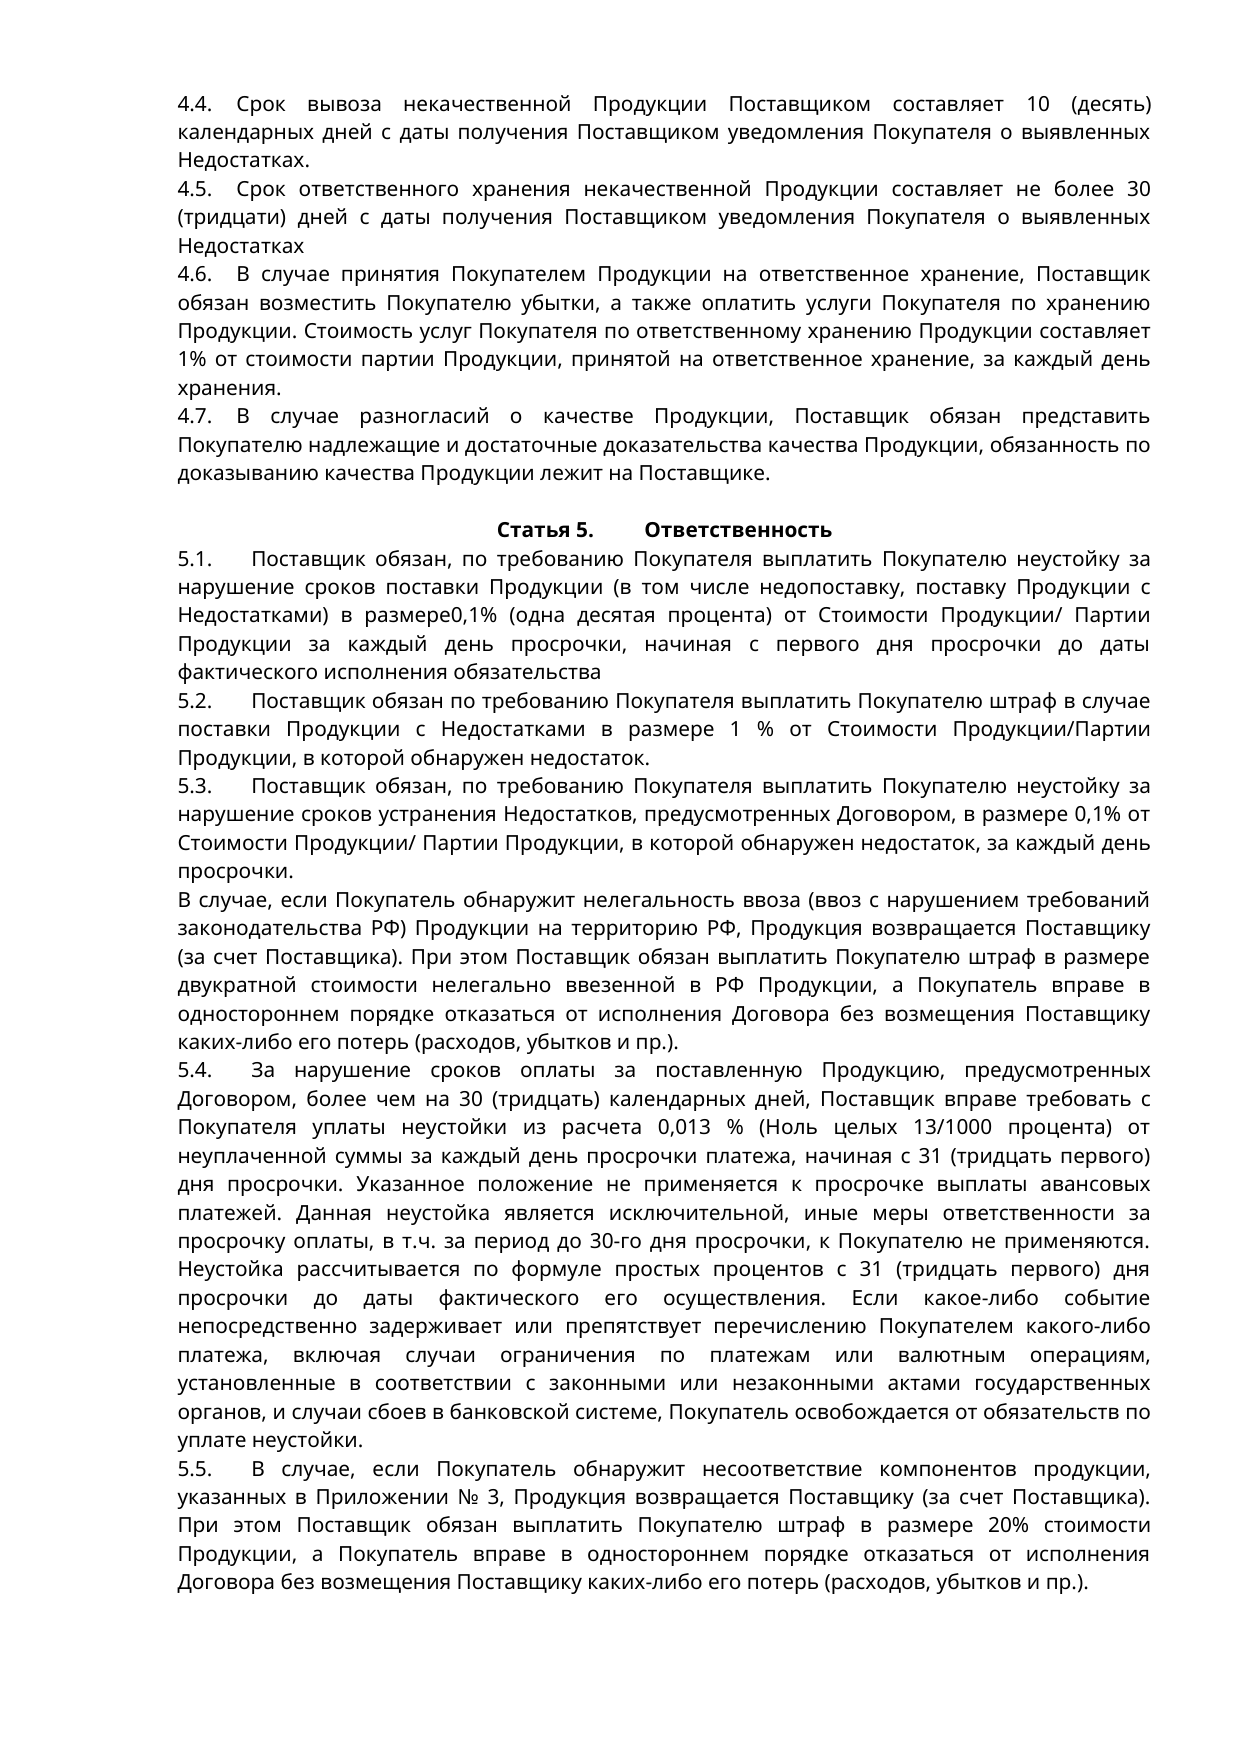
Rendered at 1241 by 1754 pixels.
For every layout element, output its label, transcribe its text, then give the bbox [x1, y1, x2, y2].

list Поставщик обязан, по требованию Покупателя выплатить Покупателю неустойку за нарушение сроков поставки Продукции (в том числе недопоставку, поставку Продукции с Недостатками) в размере0,1% (одна десятая процента) от Стоимости Продукции/ Партии Продукции за каждый день просрочки, начиная с первого дня просрочки до даты фактического исполнения обязательства [177, 544, 1152, 686]
list Срок вывоза некачественной Продукции Поставщиком составляет 10 (десять) календарных дней с даты получения Поставщиком уведомления Покупателя о выявленных Недостатках. [177, 89, 1152, 174]
list Поставщик обязан по требованию Покупателя выплатить Покупателю штраф в случае поставки Продукции с Недостатками в размере 1 % от Стоимости Продукции/Партии Продукции, в которой обнаружен недостаток. [177, 686, 1152, 771]
list За нарушение сроков оплаты за поставленную Продукцию, предусмотренных Договором, более чем на 30 (тридцать) календарных дней, Поставщик вправе требовать с Покупателя уплаты неустойки из расчета 0,013 % (Ноль целых 13/1000 процента) от неуплаченной суммы за каждый день просрочки платежа, начиная с 31 (тридцать первого) дня просрочки. Указанное положение не применяется к просрочке выплаты авансовых платежей. Данная неустойка является исключительной, иные меры ответственности за просрочку оплаты, в т.ч. за период до 30-го дня просрочки, к Покупателю не применяются. Неустойка рассчитывается по формуле простых процентов с 31 (тридцать первого) дня просрочки до даты фактического его осуществления. Если какое-либо событие непосредственно задерживает или препятствует перечислению Покупателем какого-либо платежа, включая случаи ограничения по платежам или валютным операциям, установленные в соответствии с законными или незаконными актами государственных органов, и случаи сбоев в банковской системе, Покупатель освобождается от обязательств по уплате неустойки. [177, 1056, 1152, 1454]
list Ответственность [177, 515, 1152, 544]
list Поставщик обязан, по требованию Покупателя выплатить Покупателю неустойку за нарушение сроков устранения Недостатков, предусмотренных Договором, в размере 0,1% от Стоимости Продукции/ Партии Продукции, в которой обнаружен недостаток, за каждый день просрочки. [177, 771, 1152, 885]
list Срок ответственного хранения некачественной Продукции составляет не более 30 (тридцати) дней с даты получения Поставщиком уведомления Покупателя о выявленных Недостатках [177, 174, 1152, 259]
list В случае разногласий о качестве Продукции, Поставщик обязан представить Покупателю надлежащие и достаточные доказательства качества Продукции, обязанность по доказыванию качества Продукции лежит на Поставщике. [177, 401, 1152, 487]
list В случае принятия Покупателем Продукции на ответственное хранение, Поставщик обязан возместить Покупателю убытки, а также оплатить услуги Покупателя по хранению Продукции. Стоимость услуг Покупателя по ответственному хранению Продукции составляет 1% от стоимости партии Продукции, принятой на ответственное хранение, за каждый день хранения. [177, 259, 1152, 401]
text В случае, если Покупатель обнаружит нелегальность ввоза (ввоз с нарушением требований законодательства РФ) Продукции на территорию РФ, Продукция возвращается Поставщику (за счет Поставщика). При этом Поставщик обязан выплатить Покупателю штраф в размере двукратной стоимости нелегально ввезенной в РФ Продукции, а Покупатель вправе в одностороннем порядке отказаться от исполнения Договора без возмещения Поставщику каких-либо его потерь (расходов, убытков и пр.). [177, 885, 1152, 1056]
list В случае, если Покупатель обнаружит несоответствие компонентов продукции, указанных в Приложении № 3, Продукция возвращается Поставщику (за счет Поставщика). При этом Поставщик обязан выплатить Покупателю штраф в размере 20% стоимости Продукции, а Покупатель вправе в одностороннем порядке отказаться от исполнения Договора без возмещения Поставщику каких-либо его потерь (расходов, убытков и пр.). [177, 1454, 1152, 1596]
